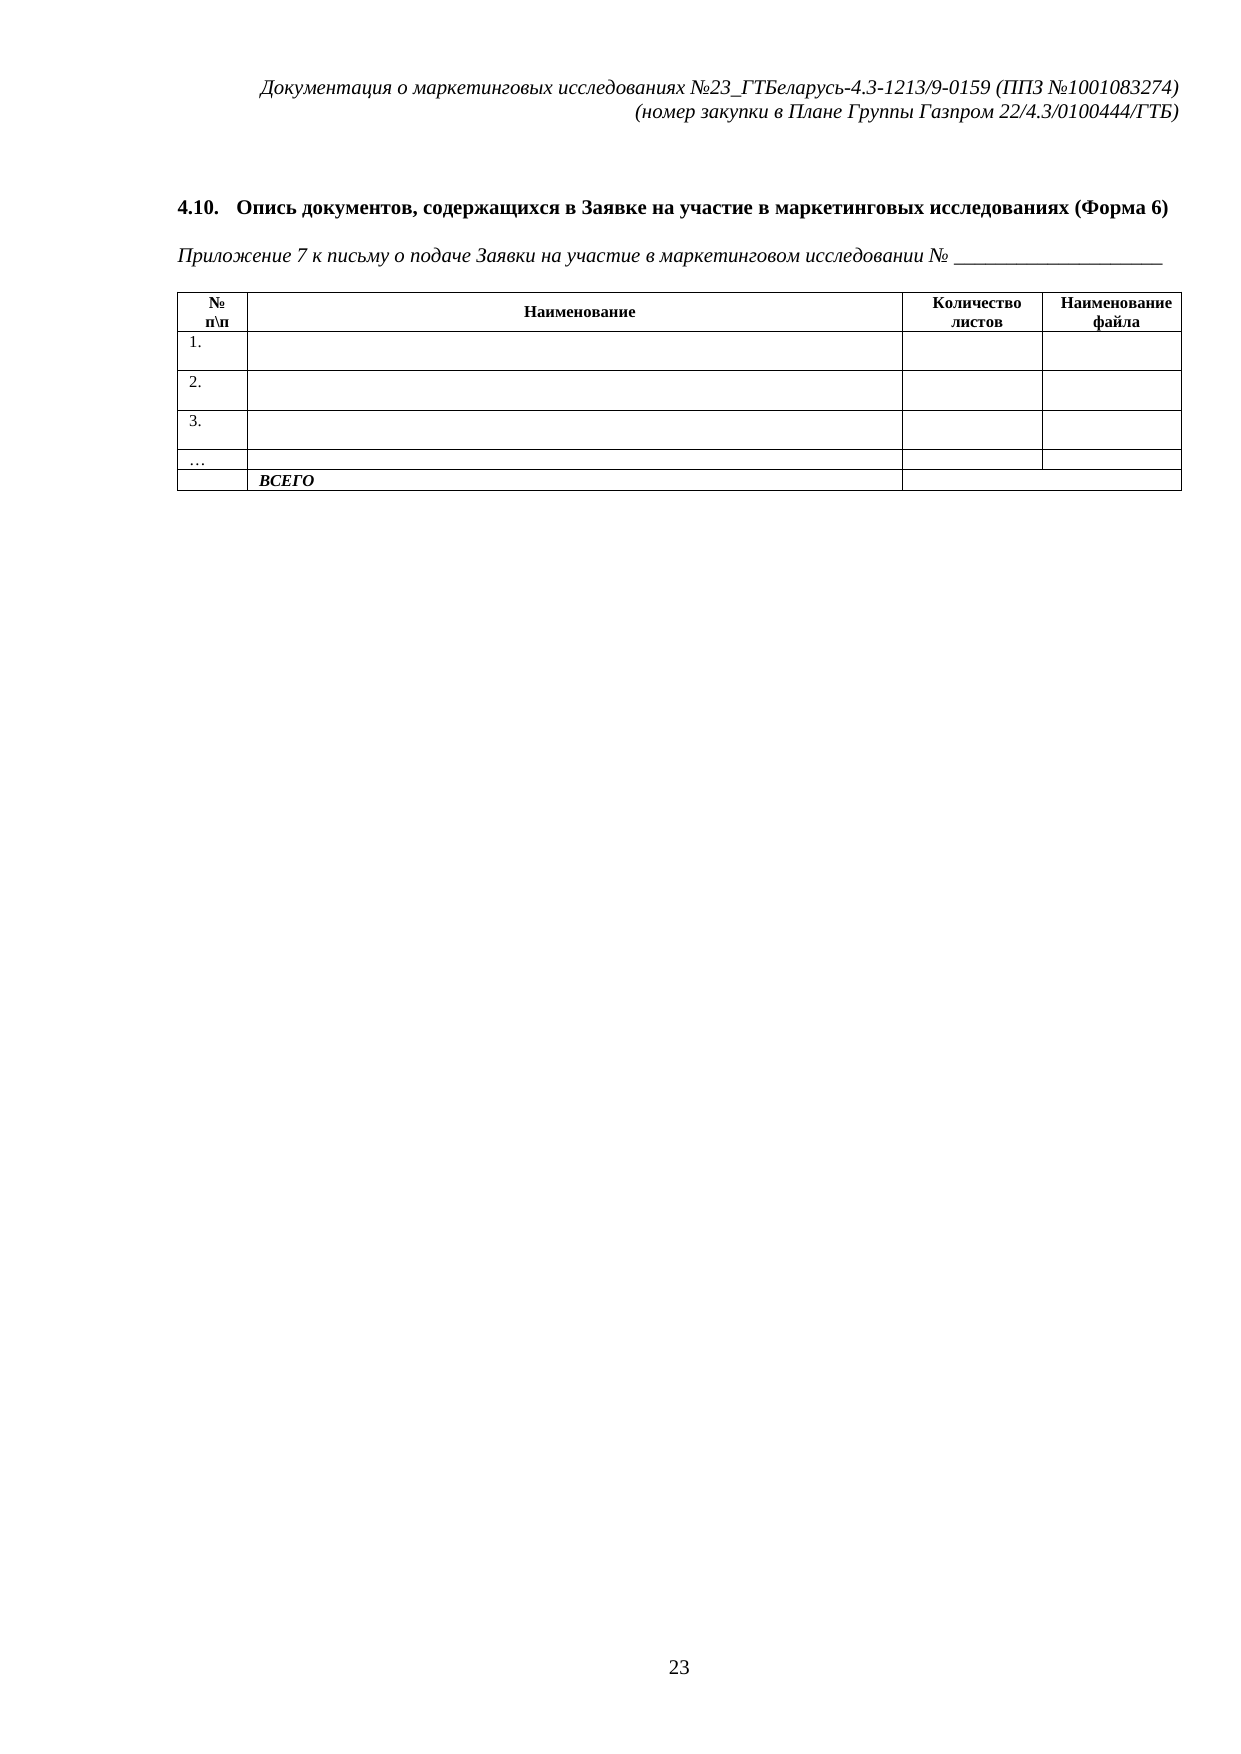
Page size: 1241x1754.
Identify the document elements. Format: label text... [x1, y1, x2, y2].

table_cell [1043, 411, 1181, 449]
table_cell [1043, 450, 1181, 469]
table_cell … [178, 450, 247, 469]
table_header № п\п [178, 293, 247, 331]
table_cell [903, 332, 1042, 370]
table_cell [903, 450, 1042, 469]
table_cell [248, 332, 902, 370]
table_cell [248, 450, 902, 469]
table_cell [178, 470, 247, 489]
text Приложение 7 к письму о подаче Заявки на участие в маркетинговом исследовании № ____________________ [177, 243, 1181, 267]
table_header Количество листов [903, 293, 1042, 331]
list Опись документов, содержащихся в Заявке на участие в маркетинговых исследованиях (Форма 6) [177, 195, 1181, 219]
table_cell [248, 411, 902, 449]
table_cell [903, 470, 1181, 489]
table_cell [248, 371, 902, 410]
table_cell [178, 371, 247, 410]
table_cell [1043, 332, 1181, 370]
table_cell [903, 371, 1042, 410]
table_cell [903, 411, 1042, 449]
table_cell ВСЕГО [248, 470, 902, 489]
table_header Наименование файла [1043, 293, 1181, 331]
table_cell [178, 411, 247, 449]
table_cell [178, 332, 247, 370]
table_cell [1043, 371, 1181, 410]
table_header Наименование [248, 293, 902, 331]
